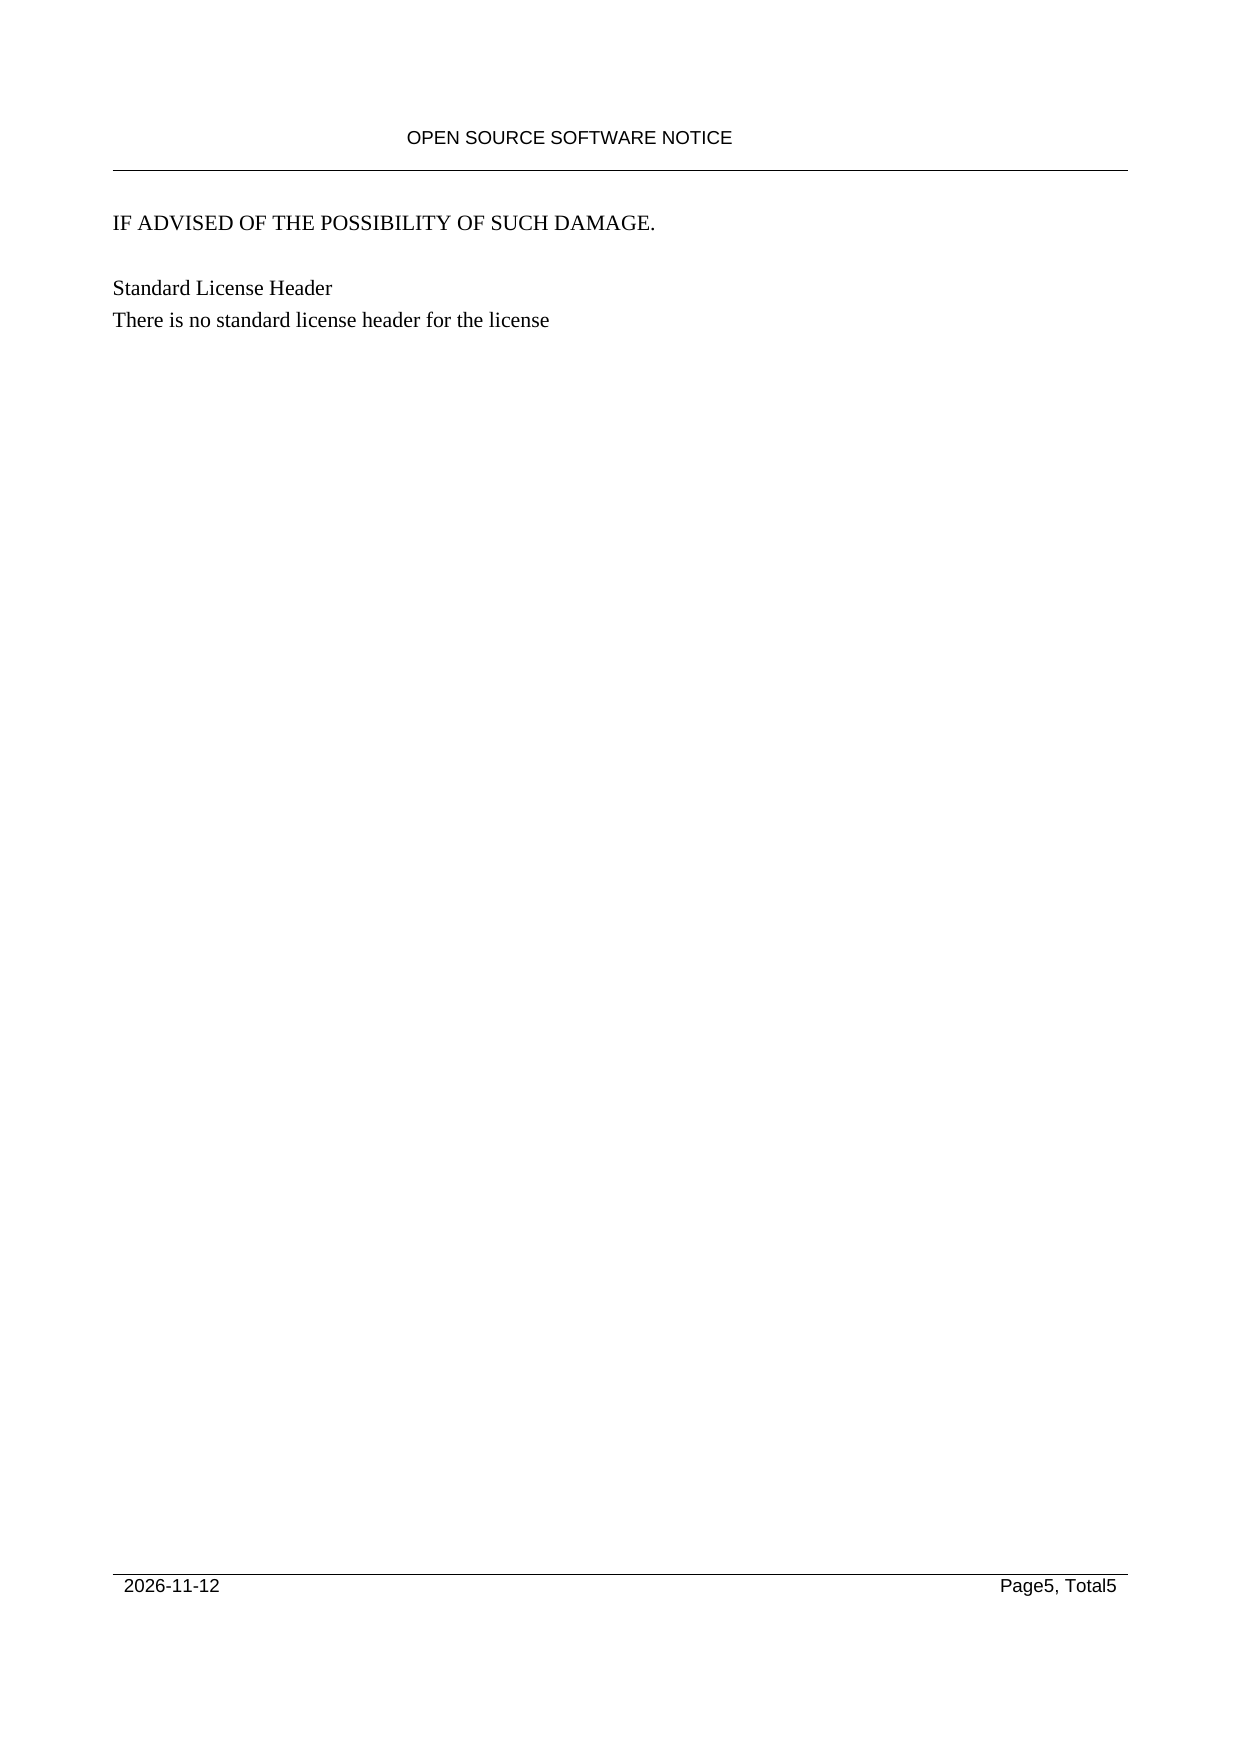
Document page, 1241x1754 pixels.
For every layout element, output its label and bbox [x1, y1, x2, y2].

text [112, 206, 1128, 336]
